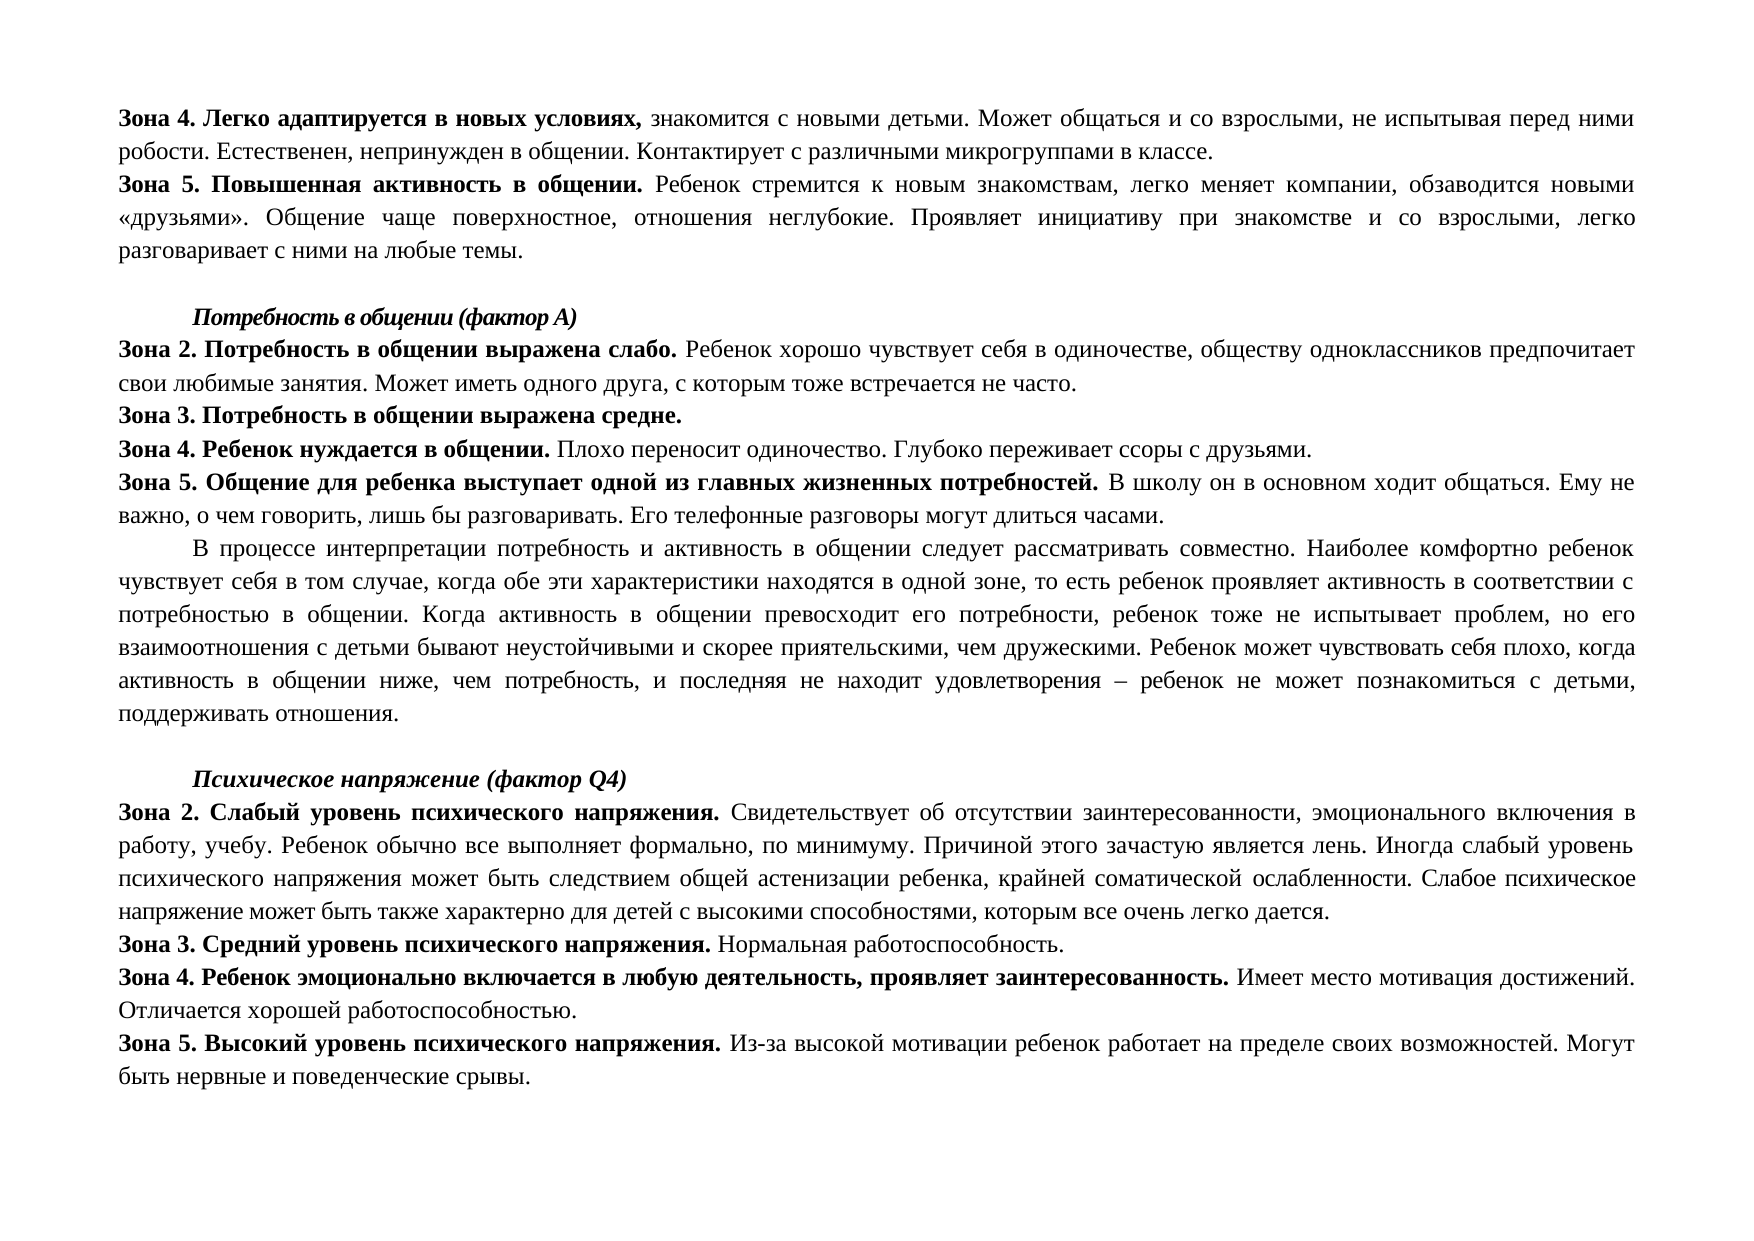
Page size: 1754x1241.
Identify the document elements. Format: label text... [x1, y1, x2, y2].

text Зона 5. Высокий уровень психического напряжения. Из-за высокой мотивации ребенок работает на пределе своих возможностей. Могут быть нервные и поведенческие срывы. [118, 1028, 1636, 1090]
text Зона 5. Повышенная активность в общении. Ребенок стремится к новым знакомствам, легко меняет компании, обзаводится новыми «друзьями». Общение чаще поверхностное, отношения неглубокие. Проявляет инициативу при знакомстве и со взрослыми, легко разговаривает с ними на любые темы. [118, 169, 1636, 264]
text Зона 5. Общение для ребенка выступает одной из главных жизненных потребностей. В школу он в основном ходит общаться. Ему не важно, о чем говорить, лишь бы разговаривать. Его телефонные разговоры могут длиться часами. [118, 467, 1636, 528]
text Зона 3. Средний уровень психического напряжения. Нормальная работоспособность. [118, 929, 1636, 958]
text Зона 2. Слабый уровень психического напряжения. Свидетельствует об отсутствии заинтересованности, эмоционального включения в работу, учебу. Ребенок обычно все выполняет формально, по минимуму. Причиной этого зачастую является лень. Иногда слабый уровень психического напряжения может быть следствием общей астенизации ребенка, крайней соматической ослабленности. Слабое психическое напряжение может быть также характерно для детей с высокими способностями, которым все очень легко дается. [118, 797, 1636, 925]
text Зона 4. Ребенок нуждается в общении. Плохо переносит одиночество. Глубоко переживает ссоры с друзьями. [118, 434, 1636, 462]
text В процессе интерпретации потребность и активность в общении следует рассматривать совместно. Наиболее комфортно ребенок чувствует себя в том случае, когда обе эти характеристики находятся в одной зоне, то есть ребенок проявляет активность в соответствии с потребностью в общении. Когда активность в общении превосходит его потребности, ребенок тоже не испытывает проблем, но его взаимоотношения с детьми бывают неустойчивыми и скорее приятельскими, чем дружескими. Ребенок может чувствовать себя плохо, когда активность в общении ниже, чем потребность, и последняя не находит удовлетворения – ребенок не может познакомиться с детьми, поддерживать отношения. [118, 533, 1636, 727]
text Психическое напряжение (фактор Q4) [118, 764, 1636, 793]
text Потребность в общении (фактор А) [118, 302, 1636, 330]
text Зона 3. Потребность в общении выражена средне. [118, 401, 1636, 429]
text Зона 2. Потребность в общении выражена слабо. Ребенок хорошо чувствует себя в одиночестве, обществу одноклассников предпочитает свои любимые занятия. Может иметь одного друга, с которым тоже встречается не часто. [118, 334, 1636, 396]
text Зона 4. Ребенок эмоционально включается в любую деятельность, проявляет заинтересованность. Имеет место мотивация достижений. Отличается хорошей работоспособностью. [118, 962, 1636, 1024]
text Зона 4. Легко адаптируется в новых условиях, знакомится с новыми детьми. Может общаться и со взрослыми, не испытывая перед ними робости. Естественен, непринужден в общении. Контактирует с различными микрогруппами в классе. [118, 103, 1636, 165]
